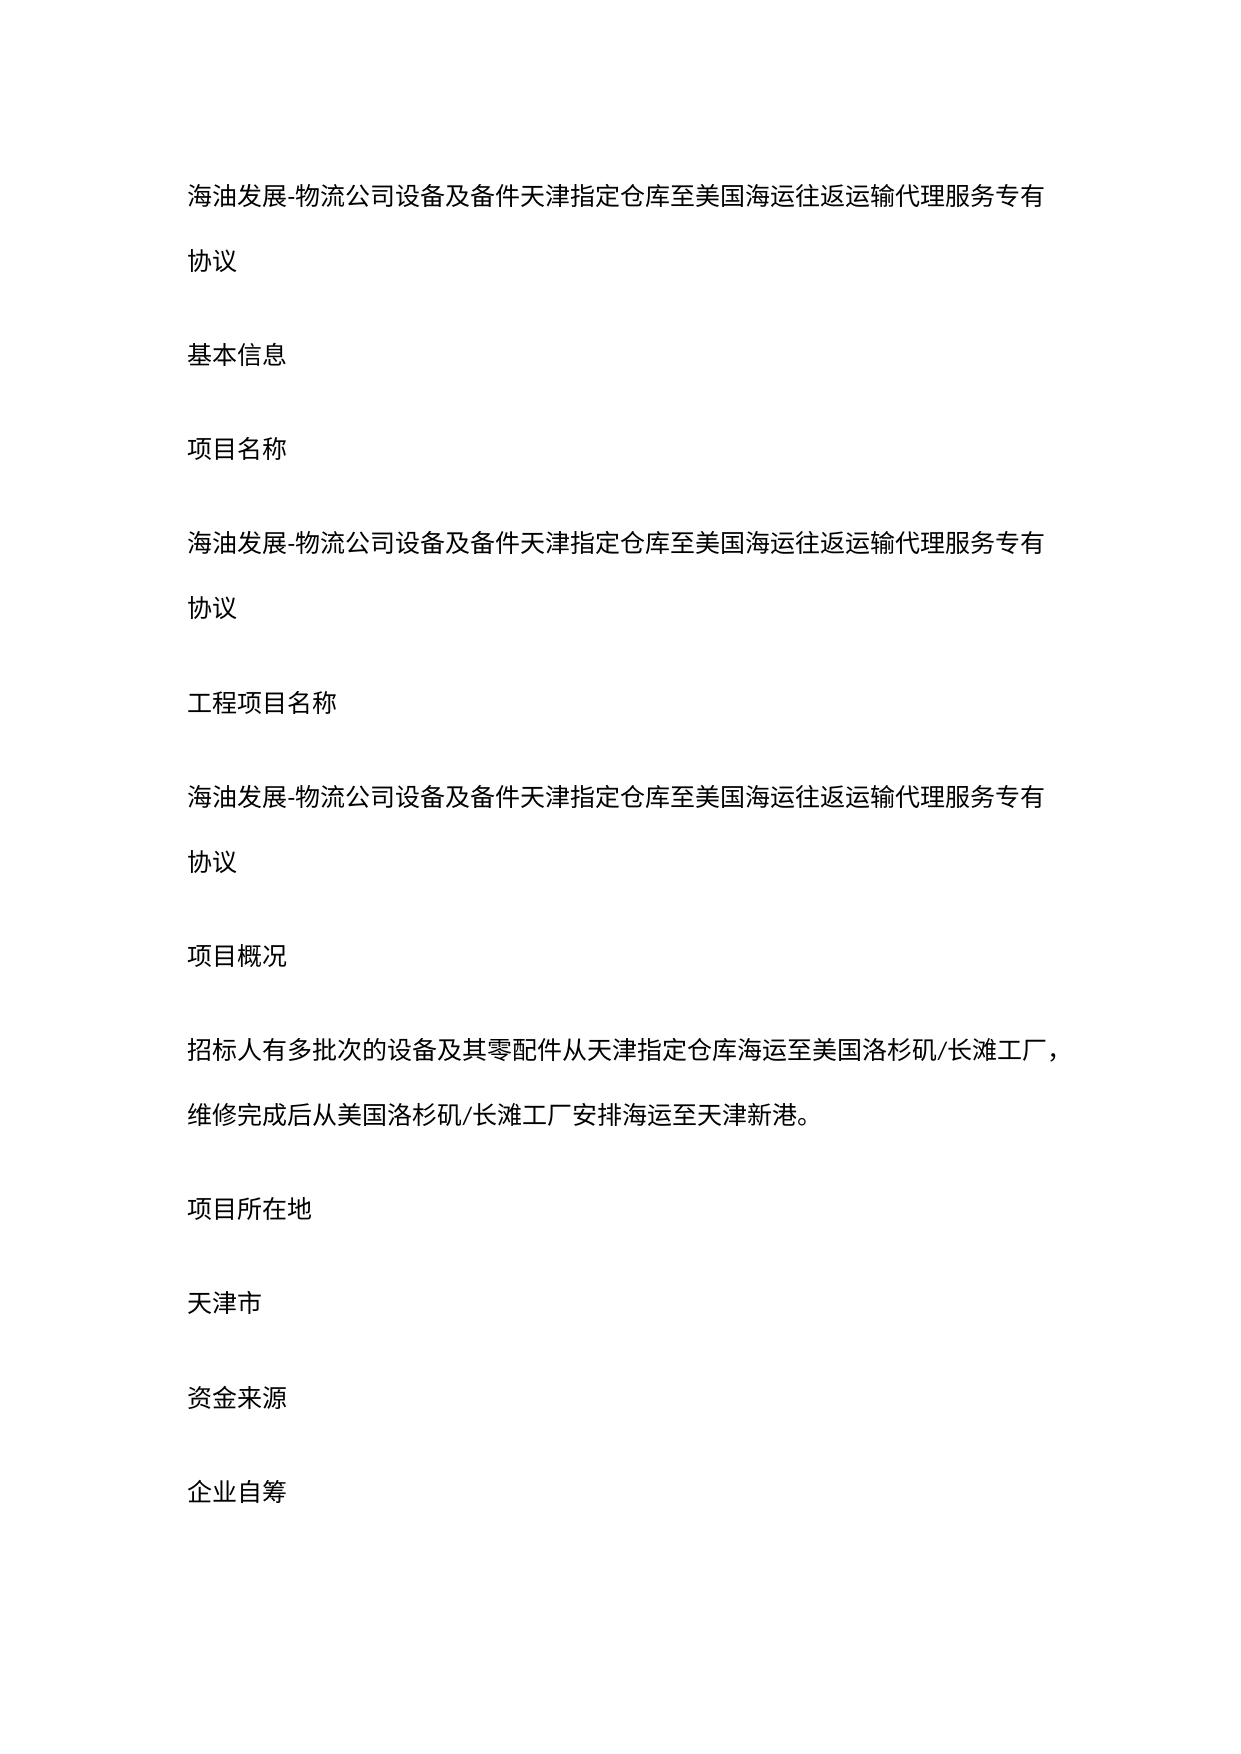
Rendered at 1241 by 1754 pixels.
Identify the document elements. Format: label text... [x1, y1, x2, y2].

text 资金来源 [187, 1364, 1053, 1429]
text 企业自筹 [187, 1458, 1053, 1523]
text 天津市 [187, 1269, 1053, 1334]
text 项目概况 [187, 922, 1053, 987]
text 海油发展-物流公司设备及备件天津指定仓库至美国海运往返运输代理服务专有协议 [187, 509, 1053, 639]
text 招标人有多批次的设备及其零配件从天津指定仓库海运至美国洛杉矶/长滩工厂，维修完成后从美国洛杉矶/长滩工厂安排海运至天津新港。 [187, 1016, 1053, 1146]
text 工程项目名称 [187, 669, 1053, 734]
text 项目所在地 [187, 1175, 1053, 1240]
text 海油发展-物流公司设备及备件天津指定仓库至美国海运往返运输代理服务专有协议 [187, 763, 1053, 893]
text 海油发展-物流公司设备及备件天津指定仓库至美国海运往返运输代理服务专有协议 [187, 162, 1053, 292]
text 项目名称 [187, 415, 1053, 480]
text 基本信息 [187, 321, 1053, 386]
